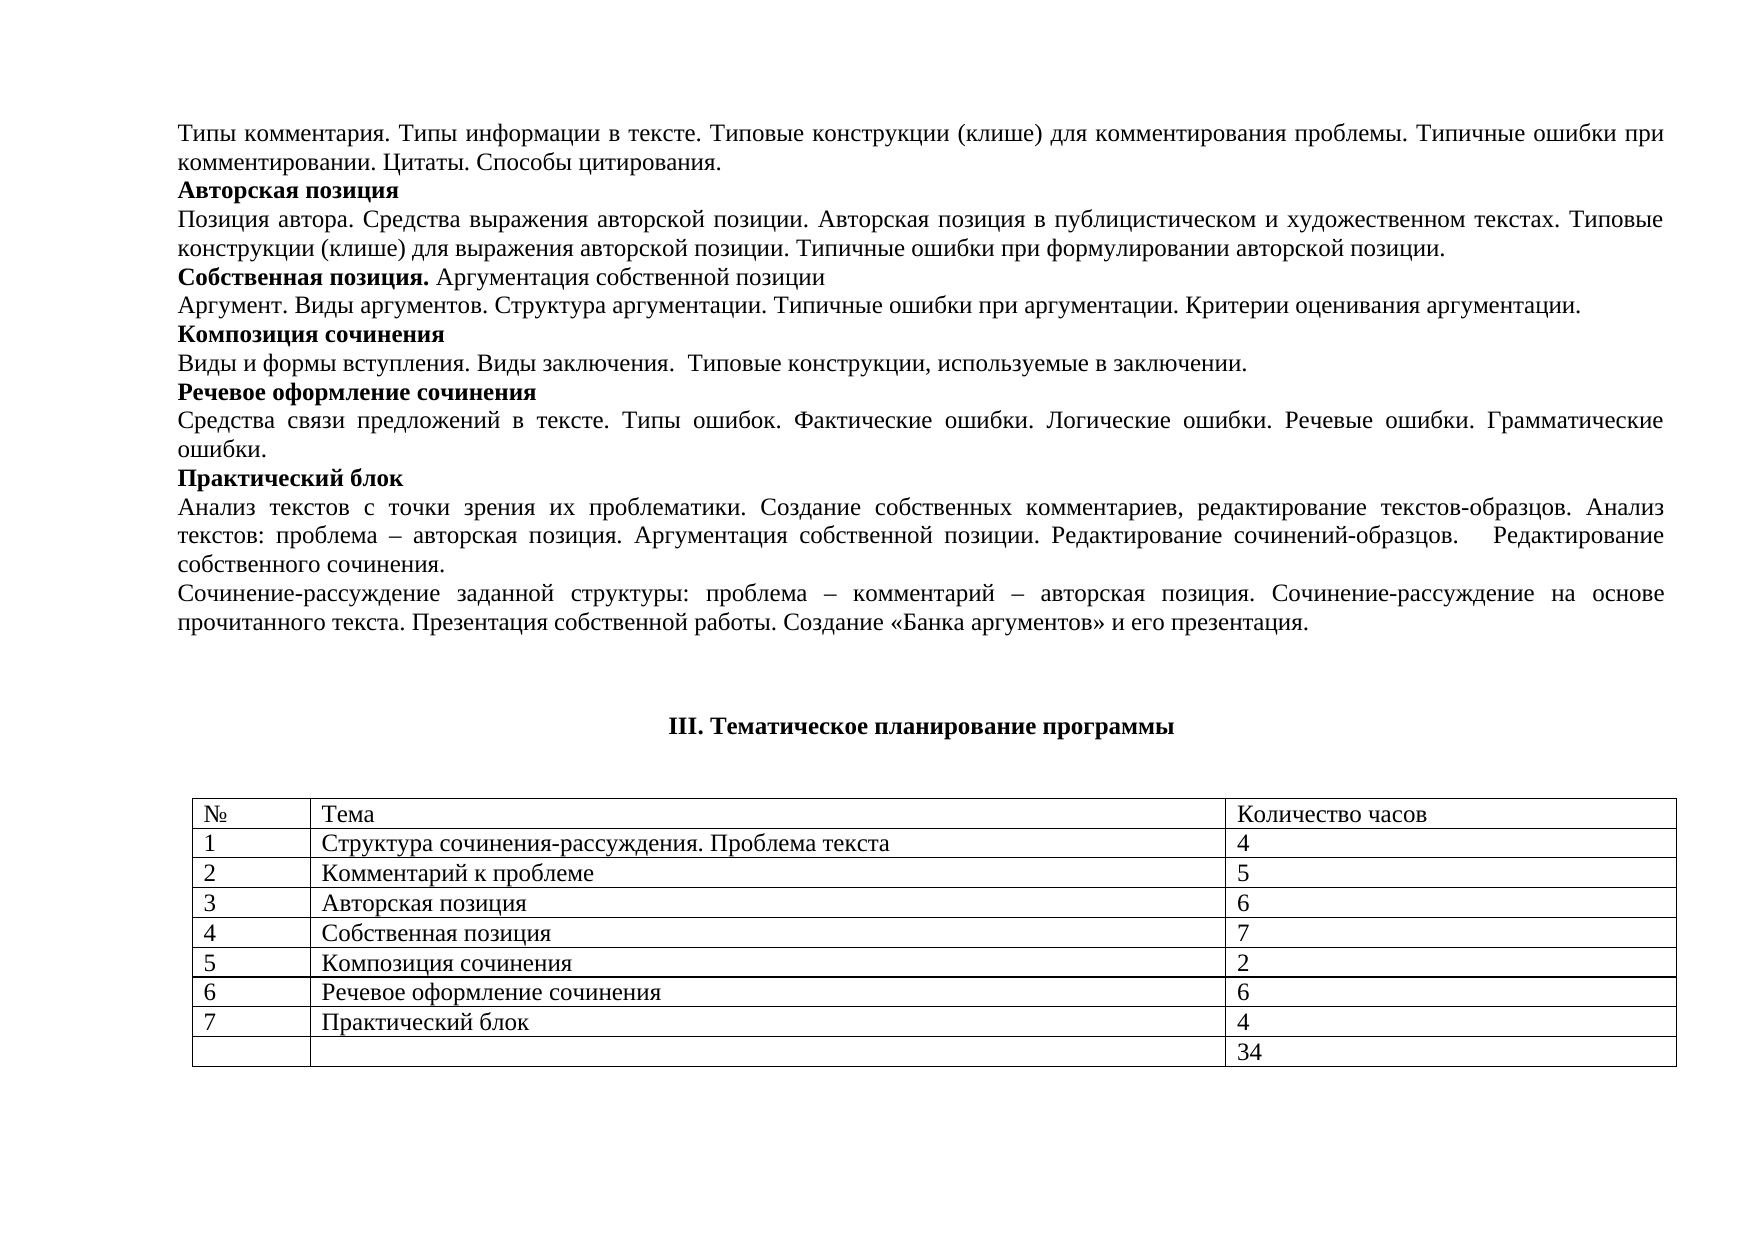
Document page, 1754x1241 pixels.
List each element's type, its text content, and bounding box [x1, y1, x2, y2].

text Типы комментария. Типы информации в тексте. Типовые конструкции (клише) для комментирования проблемы. Типичные ошибки при комментировании. Цитаты. Способы цитирования. [177, 118, 1665, 176]
table_cell Комментарий к проблеме [311, 858, 1225, 887]
table_cell [311, 1037, 1225, 1066]
text Аргумент. Виды аргументов. Структура аргументации. Типичные ошибки при аргументации. Критерии оценивания аргументации. [177, 291, 1665, 319]
text Виды и формы вступления. Виды заключения. Типовые конструкции, используемые в заключении. [177, 348, 1665, 377]
table_cell 2 [1226, 948, 1676, 976]
table_cell 7 [193, 1007, 310, 1036]
table_cell 6 [1226, 888, 1676, 917]
text Сочинение-рассуждение заданной структуры: проблема – комментарий – авторская позиция. Сочинение-рассуждение на основе прочитанного текста. Презентация собственной работы. Создание «Банка аргументов» и его презентация. [177, 578, 1665, 636]
table_cell 4 [1226, 1007, 1676, 1036]
table_cell 7 [1226, 918, 1676, 947]
table_cell 4 [1226, 829, 1676, 857]
text III. Тематическое планирование программы [177, 711, 1665, 740]
table_cell Речевое оформление сочинения [311, 978, 1225, 1006]
table_header № [193, 799, 310, 827]
table_cell 5 [193, 948, 310, 976]
table_cell 3 [193, 888, 310, 917]
table_header Количество часов [1226, 799, 1676, 827]
table_header Тема [311, 799, 1225, 827]
text Средства связи предложений в тексте. Типы ошибок. Фактические ошибки. Логические ошибки. Речевые ошибки. Грамматические ошибки. [177, 406, 1665, 463]
table_cell Авторская позиция [311, 888, 1225, 917]
table_cell Собственная позиция [311, 918, 1225, 947]
text Анализ текстов с точки зрения их проблематики. Создание собственных комментариев, редактирование текстов-образцов. Анализ текстов: проблема – авторская позиция. Аргументация собственной позиции. Редактирование сочинений-образцов. Редактирование собственного сочинения. [177, 492, 1665, 578]
text Композиция сочинения [177, 319, 1665, 348]
text Практический блок [177, 463, 1665, 492]
table_cell [193, 1037, 310, 1066]
table_cell Практический блок [311, 1007, 1225, 1036]
table_cell 6 [193, 978, 310, 1006]
table_cell Композиция сочинения [311, 948, 1225, 976]
text Собственная позиция. Аргументация собственной позиции [177, 262, 1665, 291]
text Речевое оформление сочинения [177, 377, 1665, 406]
table_cell 4 [193, 918, 310, 947]
table_cell 6 [1226, 978, 1676, 1006]
table_cell 1 [193, 829, 310, 857]
text Авторская позиция [177, 176, 1665, 204]
table_cell 34 [1226, 1037, 1676, 1066]
table_cell 2 [193, 858, 310, 887]
table_cell 5 [1226, 858, 1676, 887]
text Позиция автора. Средства выражения авторской позиции. Авторская позиция в публицистическом и художественном текстах. Типовые конструкции (клише) для выражения авторской позиции. Типичные ошибки при формулировании авторской позиции. [177, 204, 1665, 262]
table_cell Структура сочинения-рассуждения. Проблема текста [311, 829, 1225, 857]
